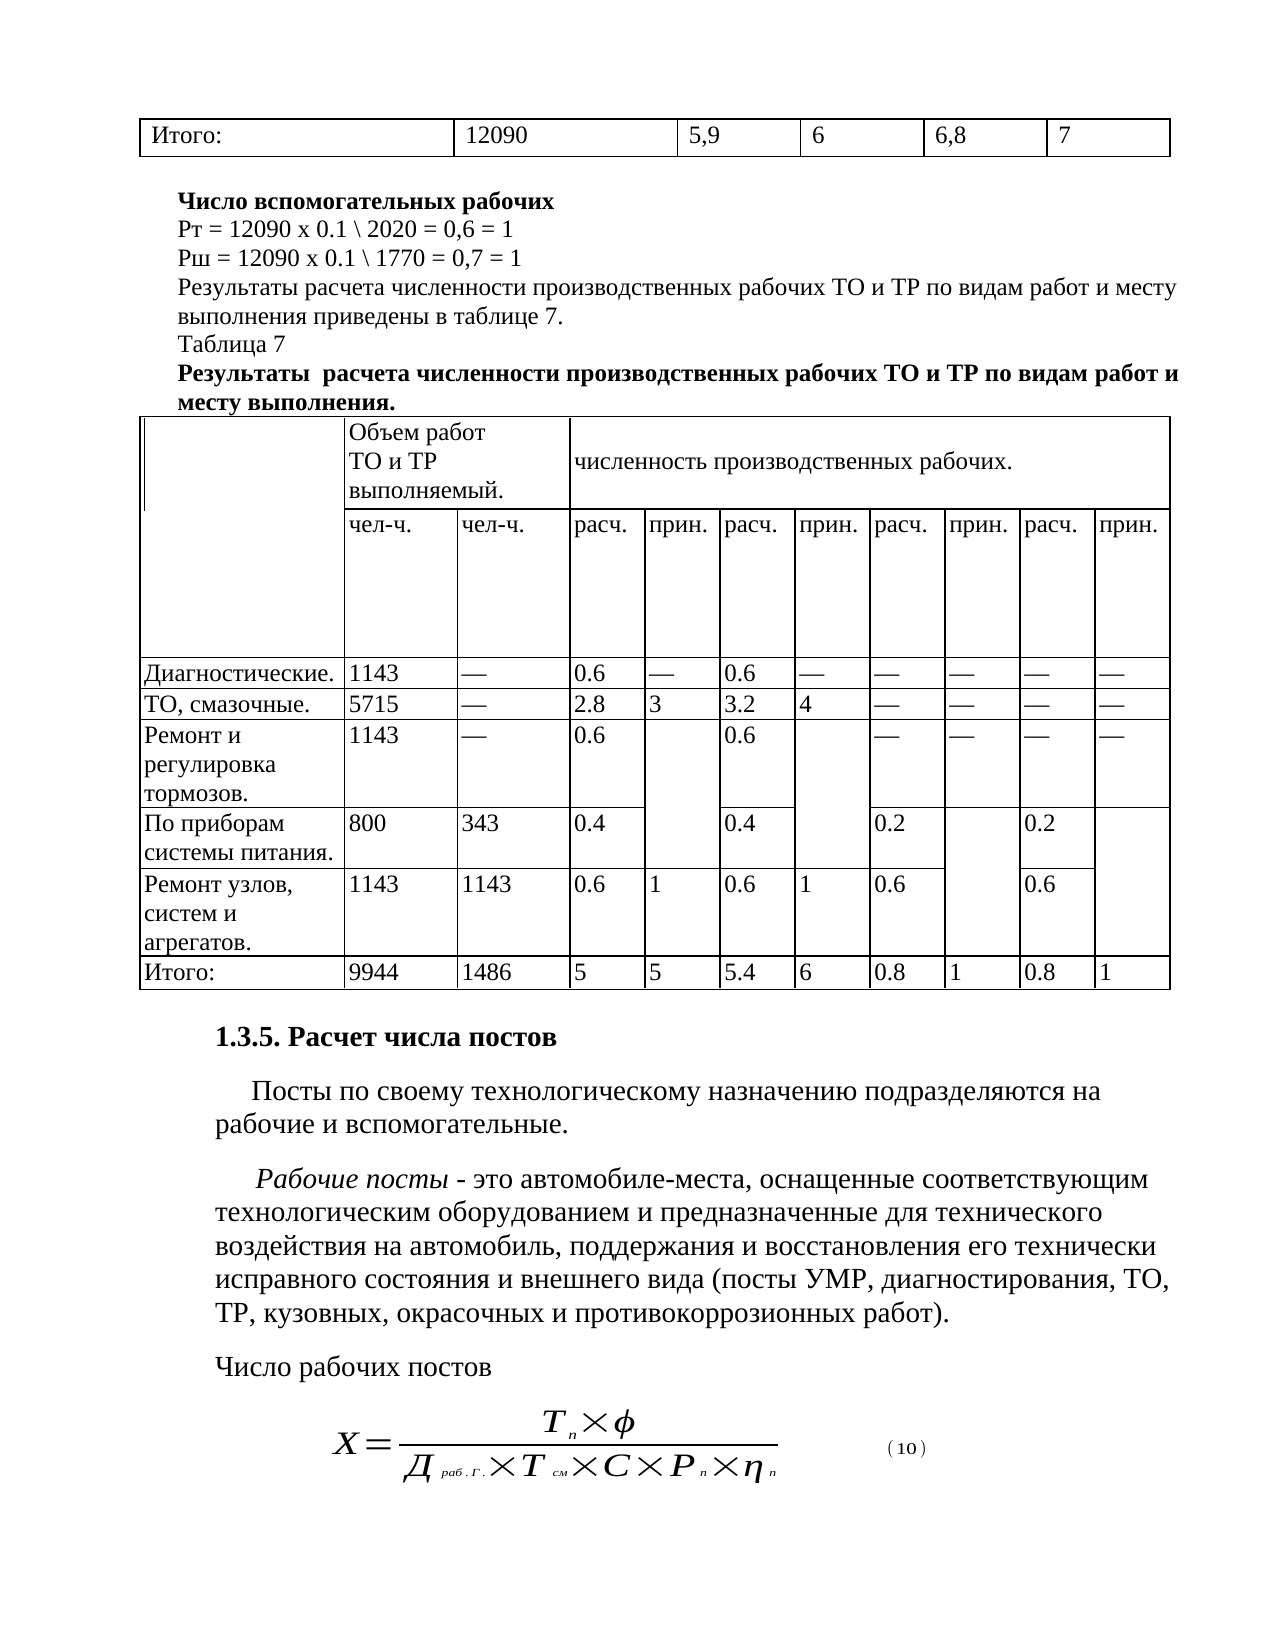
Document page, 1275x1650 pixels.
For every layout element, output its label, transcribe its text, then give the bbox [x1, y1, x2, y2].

table_cell ― [1096, 689, 1169, 719]
table_cell 0.6 [571, 720, 644, 807]
table_cell Итого: [141, 957, 344, 988]
table_cell [646, 720, 719, 868]
table_cell ― [871, 689, 944, 719]
table_cell чел-ч. [345, 510, 457, 657]
table_cell чел-ч. [458, 510, 569, 657]
text Число рабочих постов [215, 1349, 1186, 1383]
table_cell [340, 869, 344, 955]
table_cell расч. [1021, 510, 1094, 657]
table_cell 5 [646, 957, 719, 988]
table_cell ― [871, 720, 944, 807]
table_cell ― [646, 658, 719, 688]
table_cell 3.2 [721, 689, 794, 719]
table_cell прин. [946, 510, 1019, 657]
table_cell ― [1096, 720, 1169, 807]
table_cell 12090 [455, 120, 677, 156]
table_cell ― [458, 689, 569, 719]
table_cell [1096, 808, 1169, 955]
text Рш = 12090 х 0.1 \ 1770 = 0,7 = 1 [177, 243, 1186, 272]
table_cell 800 [345, 808, 457, 868]
table_cell ― [458, 720, 569, 807]
table_cell 0.4 [721, 808, 794, 868]
table_cell 1143 [458, 869, 569, 955]
table_cell ― [1021, 689, 1094, 719]
table_cell 0.8 [871, 957, 944, 988]
table_cell ― [871, 658, 944, 688]
table_cell ― [1021, 720, 1094, 807]
table_cell 5715 [345, 689, 457, 719]
table_cell 0.2 [1021, 808, 1094, 868]
table_cell 0.6 [721, 658, 794, 688]
table_cell прин. [646, 510, 719, 657]
table_cell 0.6 [571, 869, 644, 955]
table_cell 1143 [345, 720, 457, 807]
table_cell 9944 [345, 957, 457, 988]
table_cell 0.8 [1021, 957, 1094, 988]
table_cell 5 [571, 957, 644, 988]
table_cell 1 [1096, 957, 1169, 988]
table_cell 4 [796, 689, 869, 719]
table_cell 1143 [345, 869, 457, 955]
table_cell 3 [646, 689, 719, 719]
table_cell ― [946, 720, 1019, 807]
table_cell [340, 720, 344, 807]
text 1.3.5. Расчет числа постов [215, 1019, 1186, 1052]
table_cell Итого: [141, 120, 453, 156]
table_cell [796, 720, 869, 868]
table_cell ― [796, 658, 869, 688]
table_cell ТО, смазочные. [141, 689, 344, 719]
table_cell [946, 808, 1019, 955]
table_cell 7 [1048, 120, 1169, 156]
table_cell 1 [796, 869, 869, 955]
text Рт = 12090 х 0.1 \ 2020 = 0,6 = 1 [177, 214, 1186, 243]
table_cell По приборам системы питания. [141, 808, 344, 868]
table_cell 1486 [458, 957, 569, 988]
table_cell Диагностические. [141, 658, 344, 688]
table_cell ― [946, 689, 1019, 719]
table_cell ― [946, 658, 1019, 688]
table_header Объем работ ТО и ТР выполняемый. [345, 417, 570, 508]
table_cell 0.4 [571, 808, 644, 868]
table_cell 0.6 [721, 720, 794, 807]
table_header [141, 417, 344, 657]
text Посты по своему технологическому назначению подразделяются на рабочие и вспомогательные. [215, 1073, 1186, 1140]
table_cell 343 [458, 808, 569, 868]
table_cell ― [1021, 658, 1094, 688]
table_cell 1 [946, 957, 1019, 988]
table_cell 1 [646, 869, 719, 955]
text Таблица 7 [177, 329, 1186, 358]
table_cell расч. [571, 510, 644, 657]
table_cell расч. [721, 510, 794, 657]
table_cell 0.6 [871, 869, 944, 955]
table_cell 0.2 [871, 808, 944, 868]
table_header численность производственных рабочих. [571, 417, 1169, 508]
text Рабочие посты - это автомобиле-места, оснащенные соответствующим технологическим оборудованием и предназначенные для технического воздействия на автомобиль, поддержания и восстановления его технически исправного состояния и внешнего вида (посты УМР, диагностирования, ТО, ТР, кузовных, окрасочных и противокоррозионных работ). [215, 1161, 1186, 1329]
table_cell 6,8 [925, 120, 1046, 156]
table_cell 5.4 [721, 957, 794, 988]
table_cell 0.6 [721, 869, 794, 955]
table_cell ― [1096, 658, 1169, 688]
table_cell ― [458, 658, 569, 688]
table_cell прин. [796, 510, 869, 657]
text Число вспомогательных рабочих [177, 186, 1186, 214]
table_cell 6 [801, 120, 923, 156]
table_cell расч. [871, 510, 944, 657]
table_cell 1143 [345, 658, 457, 688]
table_cell 5,9 [678, 120, 800, 156]
text Результаты расчета численности производственных рабочих ТО и ТР по видам работ и месту выполнения. [177, 358, 1186, 416]
table_cell 6 [796, 957, 869, 988]
table_cell 0.6 [571, 658, 644, 688]
table_cell 2.8 [571, 689, 644, 719]
text Результаты расчета численности производственных рабочих ТО и TP по видам работ и месту выполнения приведены в таблице 7. [177, 272, 1186, 329]
table_cell прин. [1096, 510, 1169, 657]
table_cell 0.6 [1021, 869, 1094, 955]
